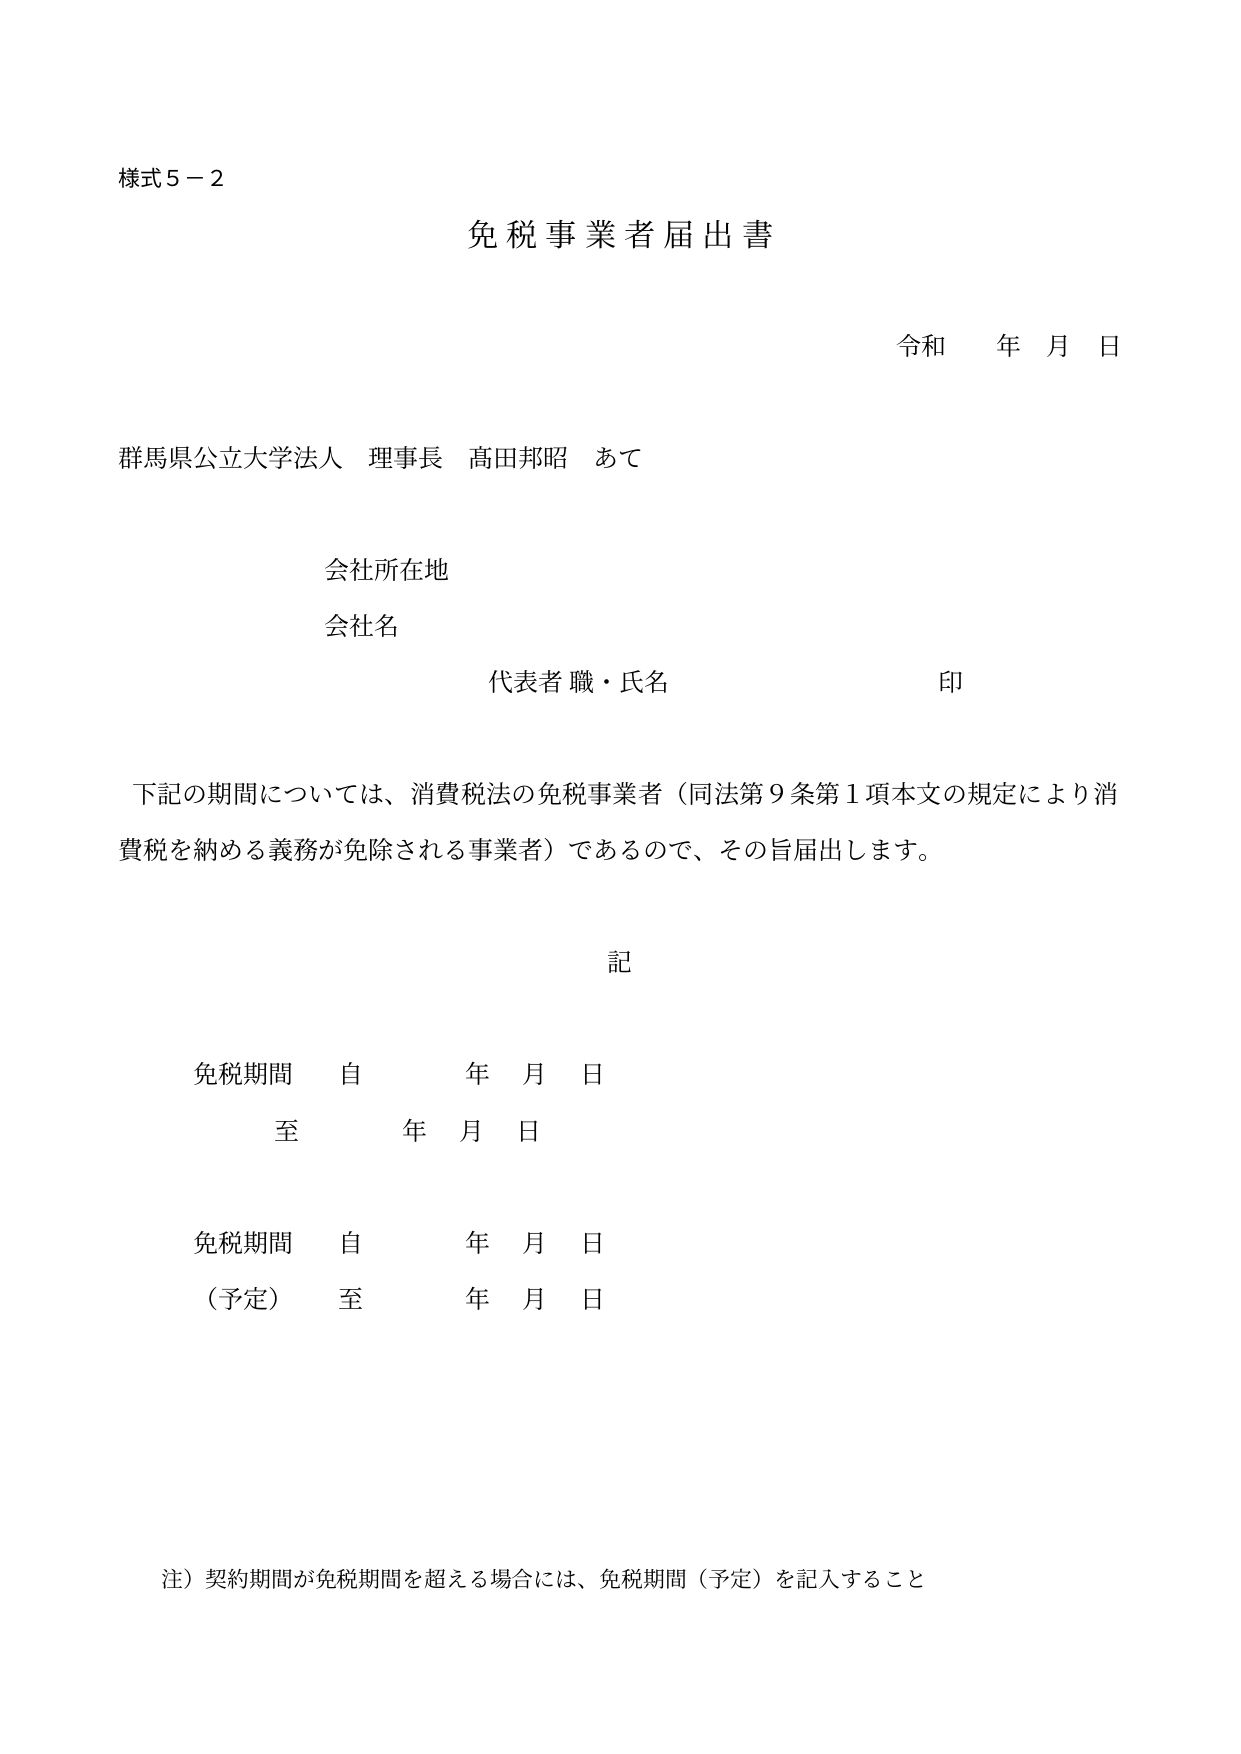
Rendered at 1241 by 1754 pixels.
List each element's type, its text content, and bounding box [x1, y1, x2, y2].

text 会社名 [118, 597, 1122, 653]
text 令和 年 月 日 [118, 317, 1122, 373]
text 至 年 月 日 [118, 1101, 1122, 1157]
text 群馬県公立大学法人 理事長 髙田邦昭 あて [118, 429, 1122, 485]
text 会社所在地 [118, 541, 1122, 597]
text 記 [118, 933, 1122, 989]
text （予定） 至 年 月 日 [118, 1269, 1122, 1325]
text 免 税 事 業 者 届 出 書 [118, 204, 1122, 261]
text 下記の期間については、消費税法の免税事業者（同法第９条第１項本文の規定により消費税を納める義務が免除される事業者）であるので、その旨届出します。 [118, 765, 1122, 877]
text 代表者 職・氏名 印 [118, 653, 1122, 709]
text 注）契約期間が免税期間を超える場合には、免税期間（予定）を記入すること [162, 1549, 1122, 1606]
text 免税期間 自 年 月 日 [118, 1045, 1122, 1101]
text 様式５－２ [118, 148, 1122, 204]
text 免税期間 自 年 月 日 [118, 1213, 1122, 1269]
